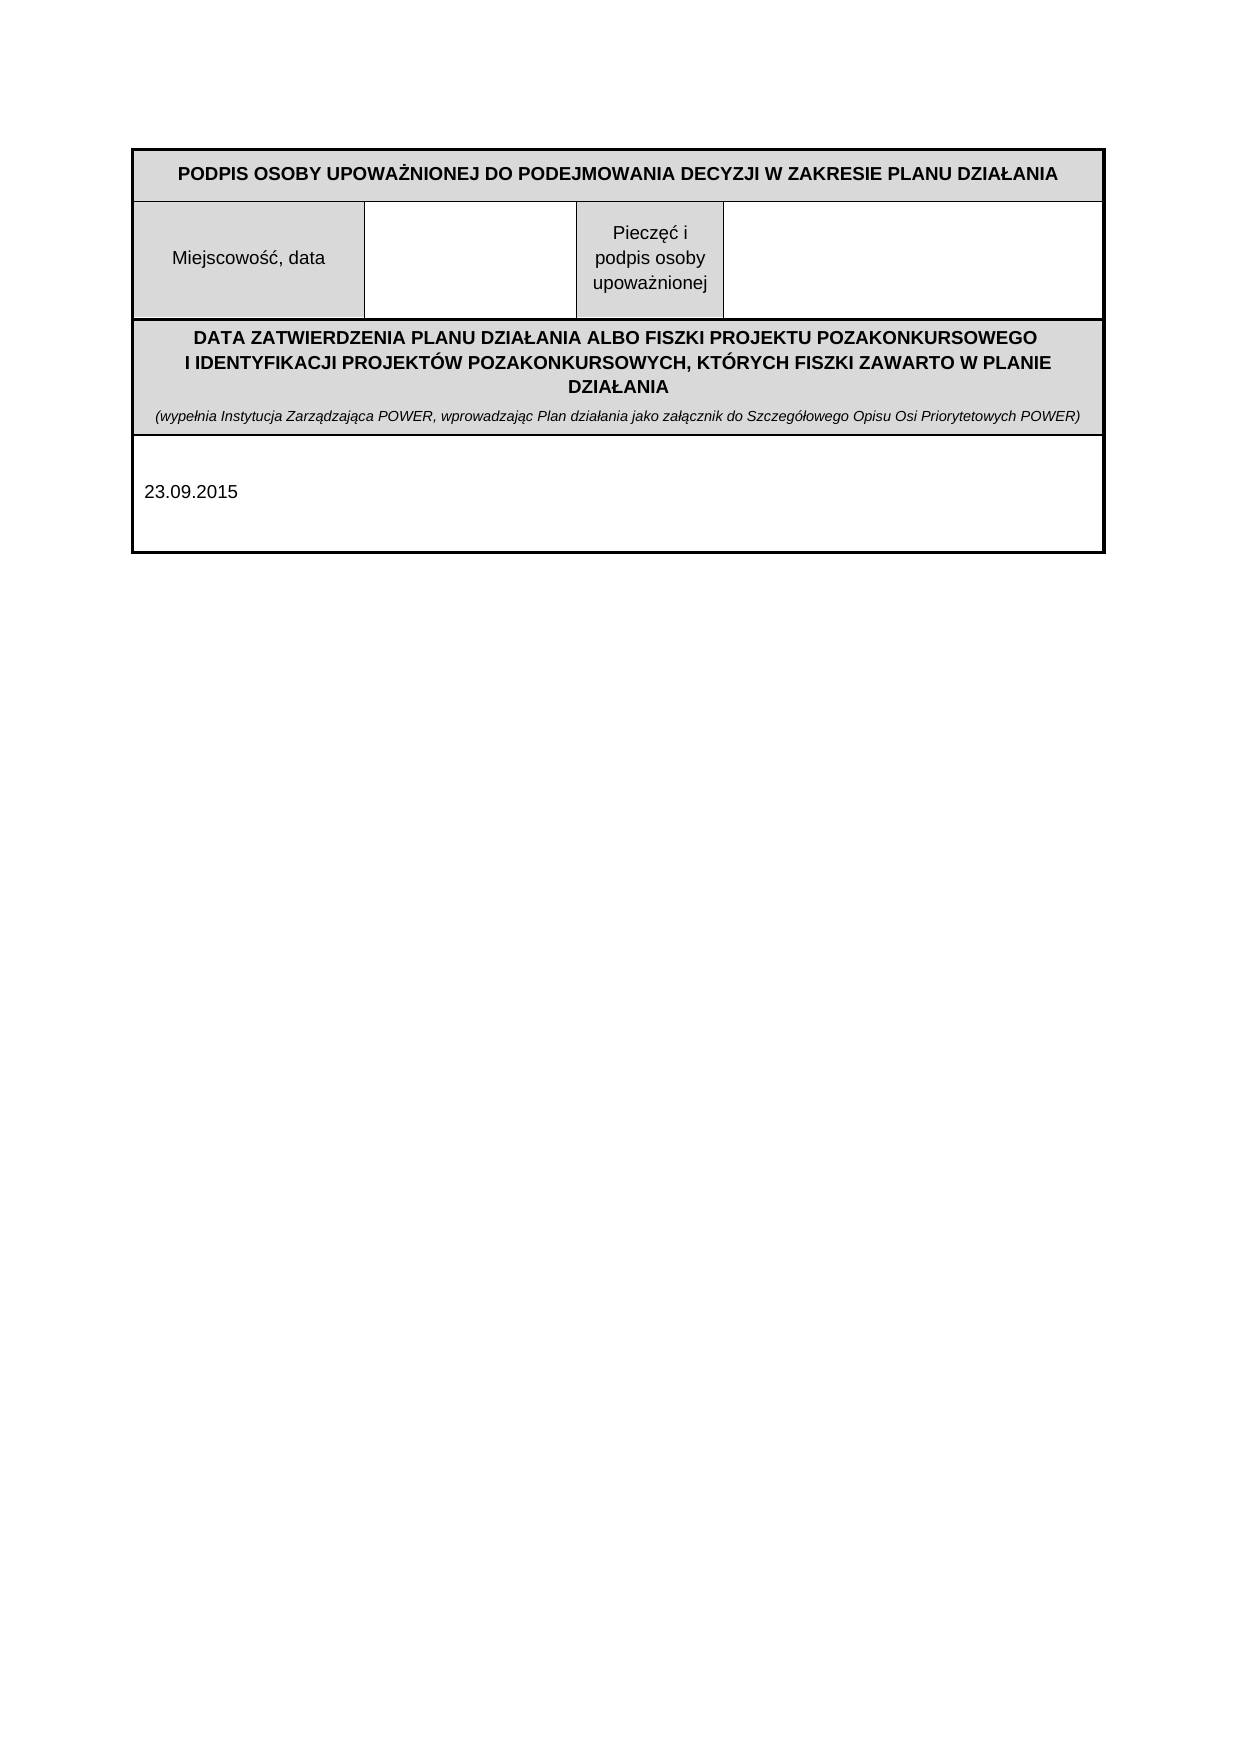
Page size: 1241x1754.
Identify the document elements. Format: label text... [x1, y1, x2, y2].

table_cell DATA ZATWIERDZENIA PLANU DZIAŁANIA ALBO FISZKI PROJEKTU POZAKONKURSOWEGO I IDENTYFIKACJI PROJEKTÓW POZAKONKURSOWYCH, KTÓRYCH FISZKI ZAWARTO W PLANIE DZIAŁANIA (wypełnia Instytucja Zarządzająca POWER, wprowadzając Plan działania jako załącznik do Szczegółowego Opisu Osi Priorytetowych POWER) [134, 321, 1102, 434]
table_cell [724, 202, 1102, 317]
table_cell Miejscowość, data [134, 202, 364, 317]
table_cell Pieczęć i podpis osoby upoważnionej [577, 202, 723, 317]
table_header PODPIS OSOBY UPOWAŻNIONEJ DO PODEJMOWANIA DECYZJI W ZAKRESIE PLANU DZIAŁANIA [134, 151, 1102, 201]
table_cell 23.09.2015 [134, 436, 1102, 551]
table_cell [365, 202, 576, 317]
